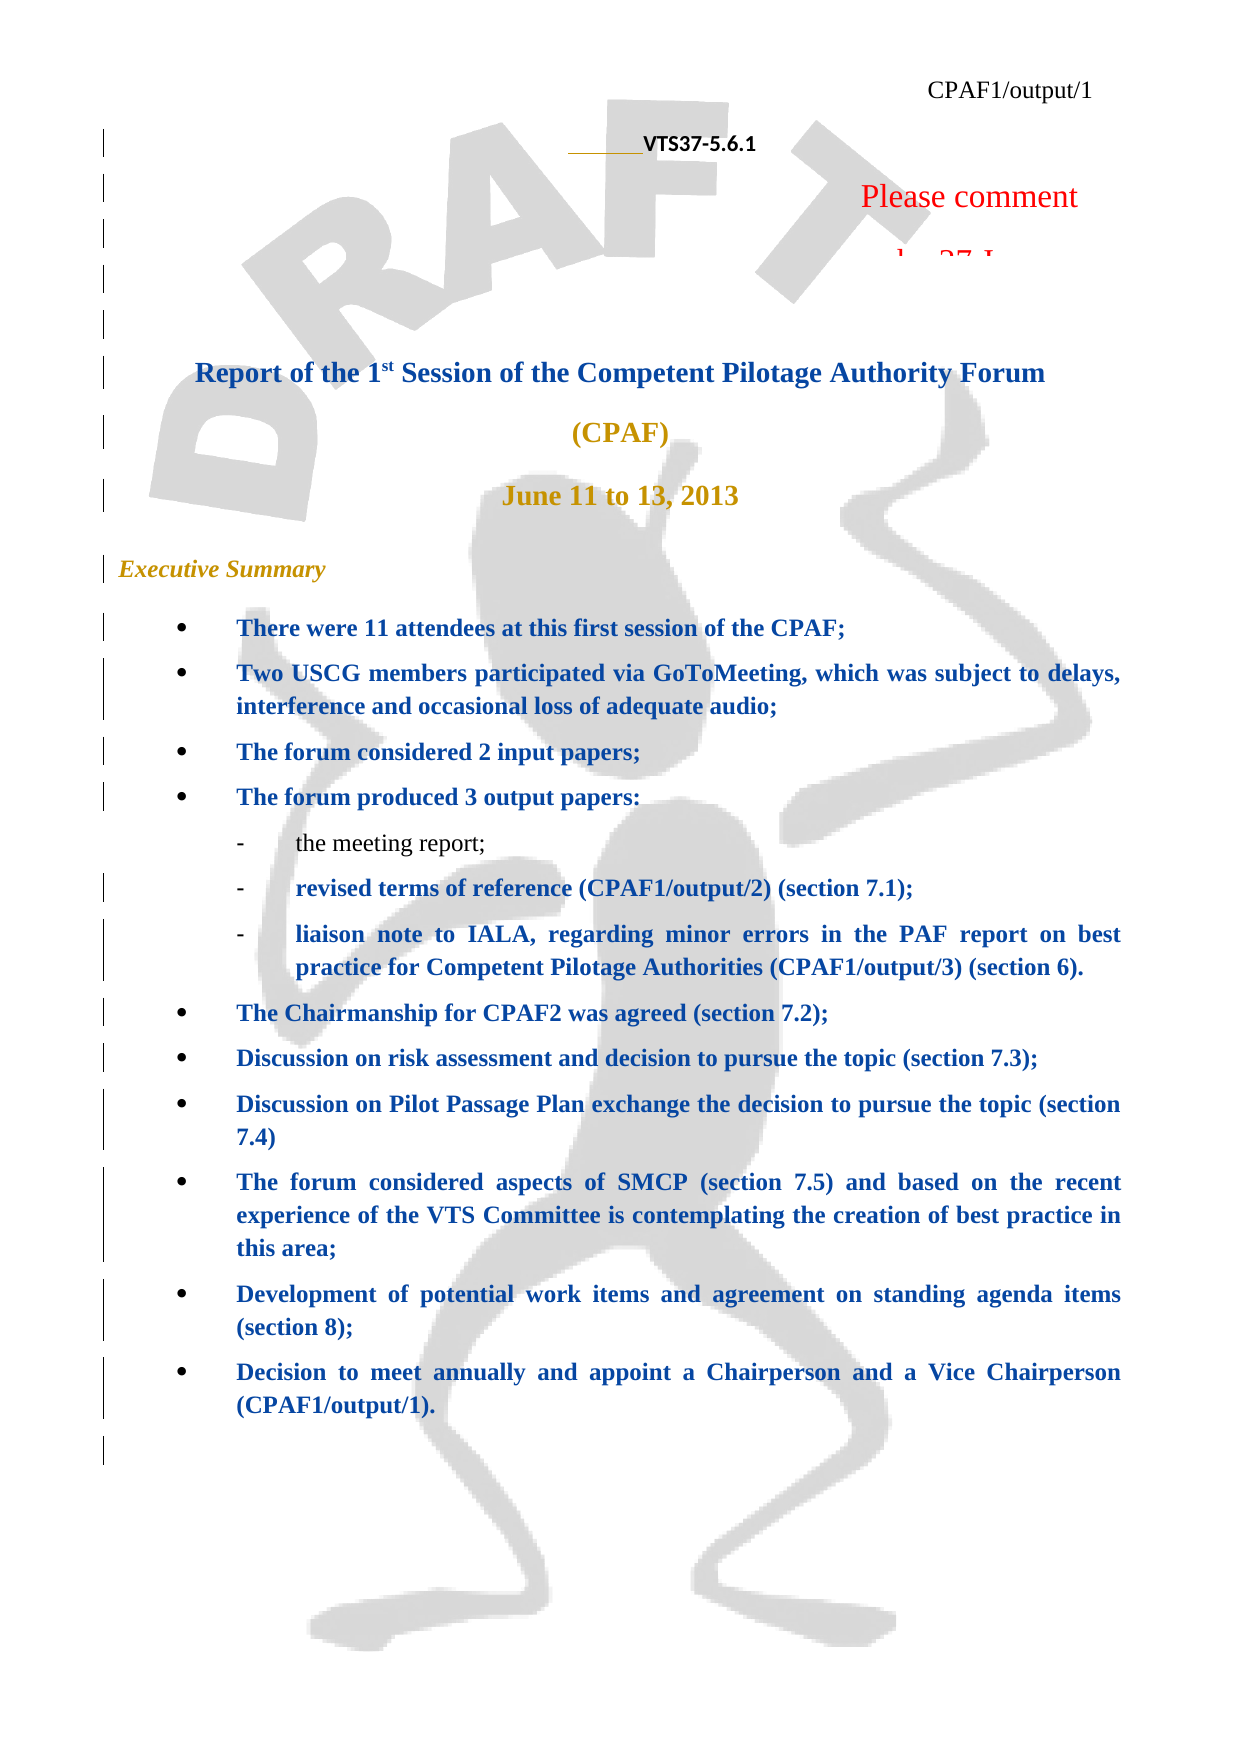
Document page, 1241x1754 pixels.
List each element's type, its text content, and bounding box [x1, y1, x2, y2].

text The forum considered 2 input papers; [177, 737, 1122, 765]
text Development of potential work items and agreement on standing agenda items (section 8); [177, 1279, 1122, 1341]
text (CPAF) [118, 415, 1122, 448]
text VTS37-5.6.1 [118, 129, 1122, 157]
text Decision to meet annually and appoint a Chairperson and a Vice Chairperson (CPAF1/output/1). [177, 1357, 1122, 1419]
text Report of the 1st Session of the Competent Pilotage Authority Forum [118, 356, 1122, 389]
text liaison note to IALA, regarding minor errors in the PAF report on best practice for Competent Pilotage Authorities (CPAF1/output/3) (section 6). [236, 919, 1122, 981]
text The forum produced 3 output papers: [177, 782, 1122, 811]
text the meeting report; [236, 828, 1122, 857]
text There were 11 attendees at this first session of the CPAF; [177, 613, 1122, 641]
text Two USCG members participated via GoToMeeting, which was subject to delays, interference and occasional loss of adequate audio; [177, 658, 1122, 720]
text The forum considered aspects of SMCP (section 7.5) and based on the recent experience of the VTS Committee is contemplating the creation of best practice in this area; [177, 1167, 1122, 1262]
text Executive Summary [118, 554, 1122, 583]
text The Chairmanship for CPAF2 was agreed (section 7.2); [177, 998, 1122, 1026]
text Discussion on Pilot Passage Plan exchange the decision to pursue the topic (section 7.4) [177, 1089, 1122, 1150]
text June 11 to 13, 2013 [118, 478, 1122, 512]
text revised terms of reference (CPAF1/output/2) (section 7.1); [236, 873, 1122, 902]
text Discussion on risk assessment and decision to pursue the topic (section 7.3); [177, 1043, 1122, 1072]
